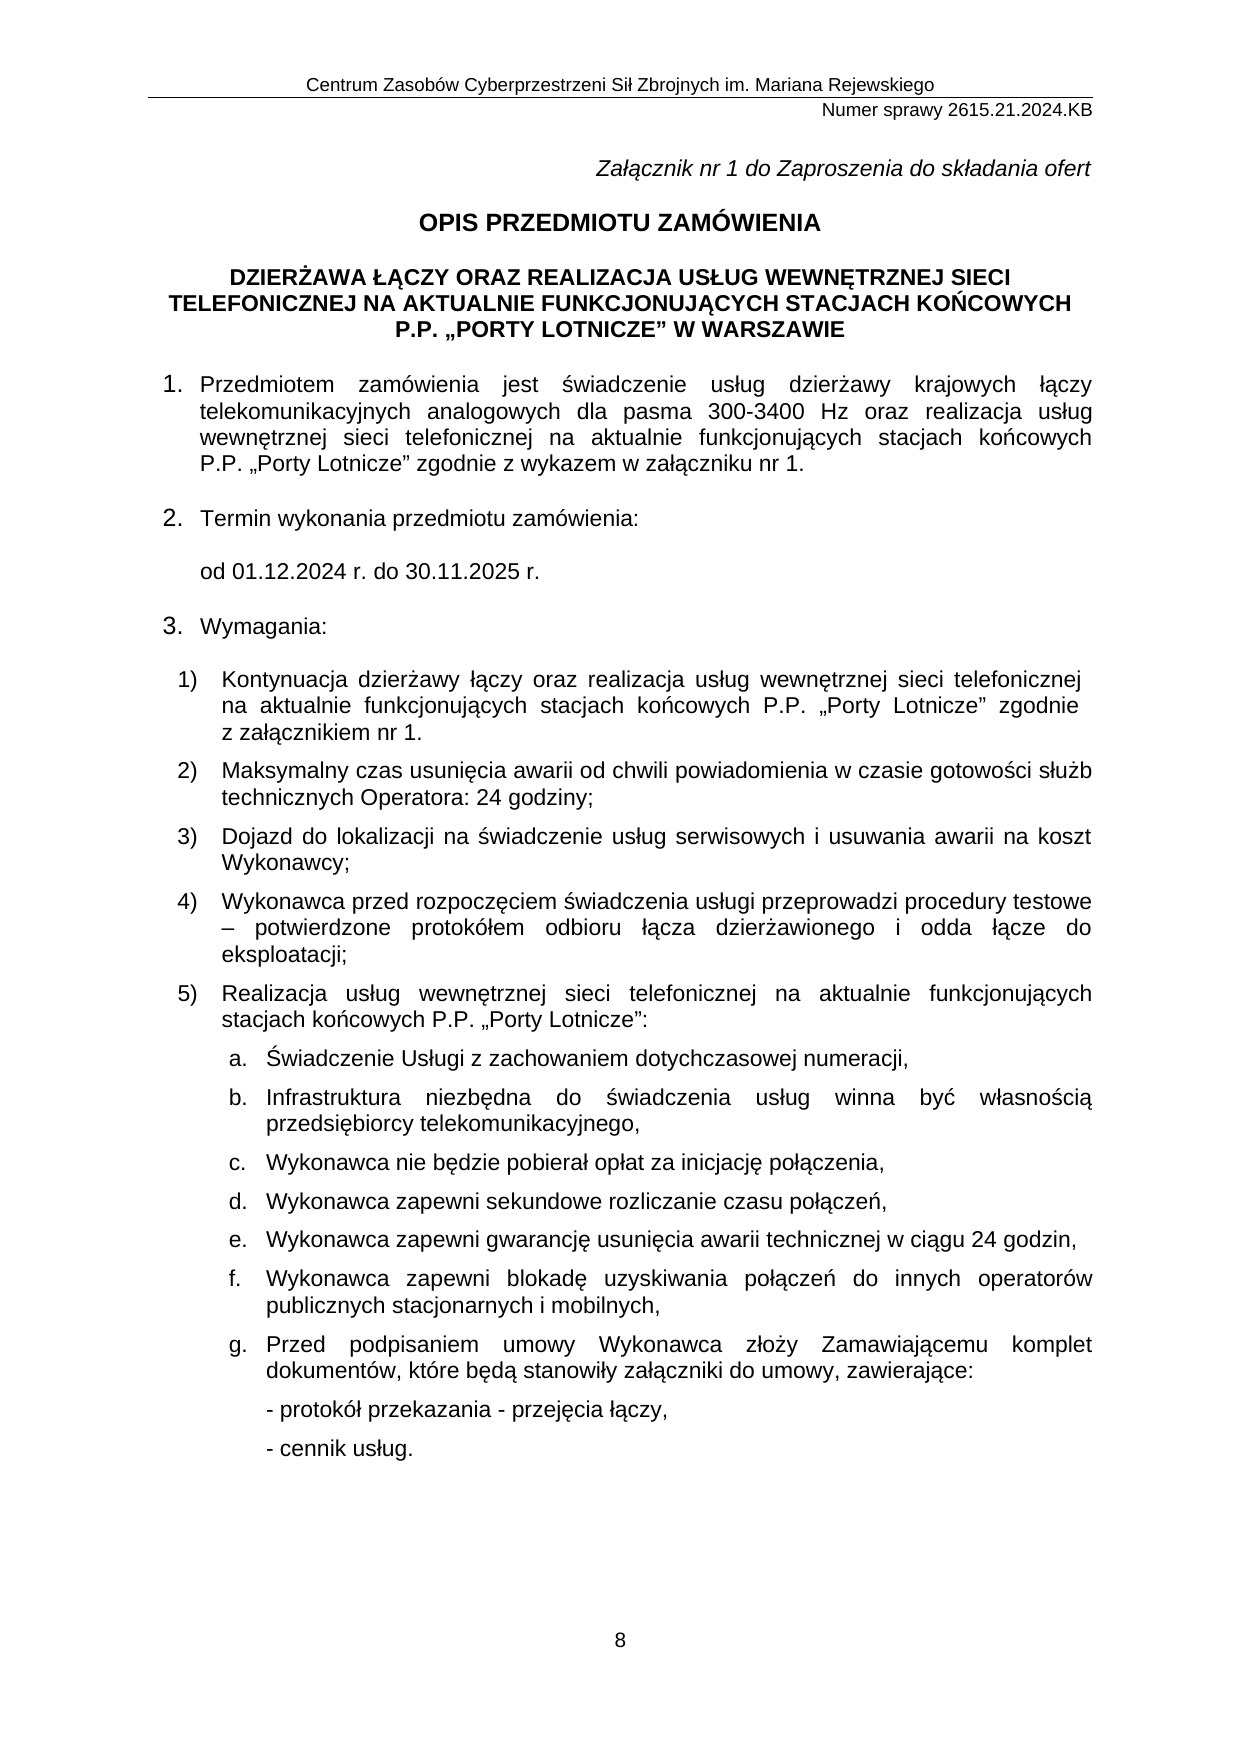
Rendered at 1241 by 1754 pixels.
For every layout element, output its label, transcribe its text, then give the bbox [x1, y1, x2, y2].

list Wykonawca zapewni blokadę uzyskiwania połączeń do innych operatorów publicznych stacjonarnych i mobilnych, [228, 1265, 1093, 1318]
text Załącznik nr 1 do Zaproszenia do składania ofert [148, 155, 1093, 181]
list Wykonawca zapewni sekundowe rozliczanie czasu połączeń, [228, 1188, 1093, 1214]
text Dzierżawa łączy ORAZ REALIZACJA USŁUG WEWNĘTRZNEJ SIECI TELEFONICZNEJ NA AKTUALNIE FUNKCJONUJĄCYCH STACJACH KOŃCOWYCH P.P. „PORTY LOTNICZE” W WARSZAWIE [148, 263, 1093, 342]
list Kontynuacja dzierżawy łączy oraz realizacja usług wewnętrznej sieci telefonicznej na aktualnie funkcjonujących stacjach końcowych P.P. „Porty Lotnicze” zgodnie z załącznikiem nr 1. [177, 666, 1093, 745]
text - cennik usług. [266, 1434, 1093, 1461]
text OPIS PRZEDMIOTU ZAMÓWIENIA [148, 208, 1093, 237]
text od 01.12.2024 r. do 30.11.2025 r. [200, 558, 1092, 584]
list Realizacja usług wewnętrznej sieci telefonicznej na aktualnie funkcjonujących stacjach końcowych P.P. „Porty Lotnicze”: [177, 979, 1093, 1032]
text - protokół przekazania - przejęcia łączy, [266, 1396, 1093, 1422]
list Wykonawca zapewni gwarancję usunięcia awarii technicznej w ciągu 24 godzin, [228, 1226, 1093, 1253]
list Świadczenie Usługi z zachowaniem dotychczasowej numeracji, [228, 1045, 1093, 1071]
list Przed podpisaniem umowy Wykonawca złoży Zamawiającemu komplet dokumentów, które będą stanowiły załączniki do umowy, zawierające: [228, 1331, 1093, 1383]
list Termin wykonania przedmiotu zamówienia: [162, 503, 1093, 532]
list Dojazd do lokalizacji na świadczenie usług serwisowych i usuwania awarii na koszt Wykonawcy; [177, 823, 1093, 875]
list Wykonawca nie będzie pobierał opłat za inicjację połączenia, [228, 1149, 1093, 1175]
list Wymagania: [162, 611, 1092, 639]
list Wykonawca przed rozpoczęciem świadczenia usługi przeprowadzi procedury testowe – potwierdzone protokółem odbioru łącza dzierżawionego i odda łącze do eksploatacji; [177, 888, 1093, 967]
list Maksymalny czas usunięcia awarii od chwili powiadomienia w czasie gotowości służb technicznych Operatora: 24 godziny; [177, 757, 1093, 810]
list Przedmiotem zamówienia jest świadczenie usług dzierżawy krajowych łączy telekomunikacyjnych analogowych dla pasma 300-3400 Hz oraz realizacja usług wewnętrznej sieci telefonicznej na aktualnie funkcjonujących stacjach końcowych P.P. „Porty Lotnicze” zgodnie z wykazem w załączniku nr 1. [162, 369, 1093, 477]
list Infrastruktura niezbędna do świadczenia usług winna być własnością przedsiębiorcy telekomunikacyjnego, [228, 1083, 1093, 1136]
